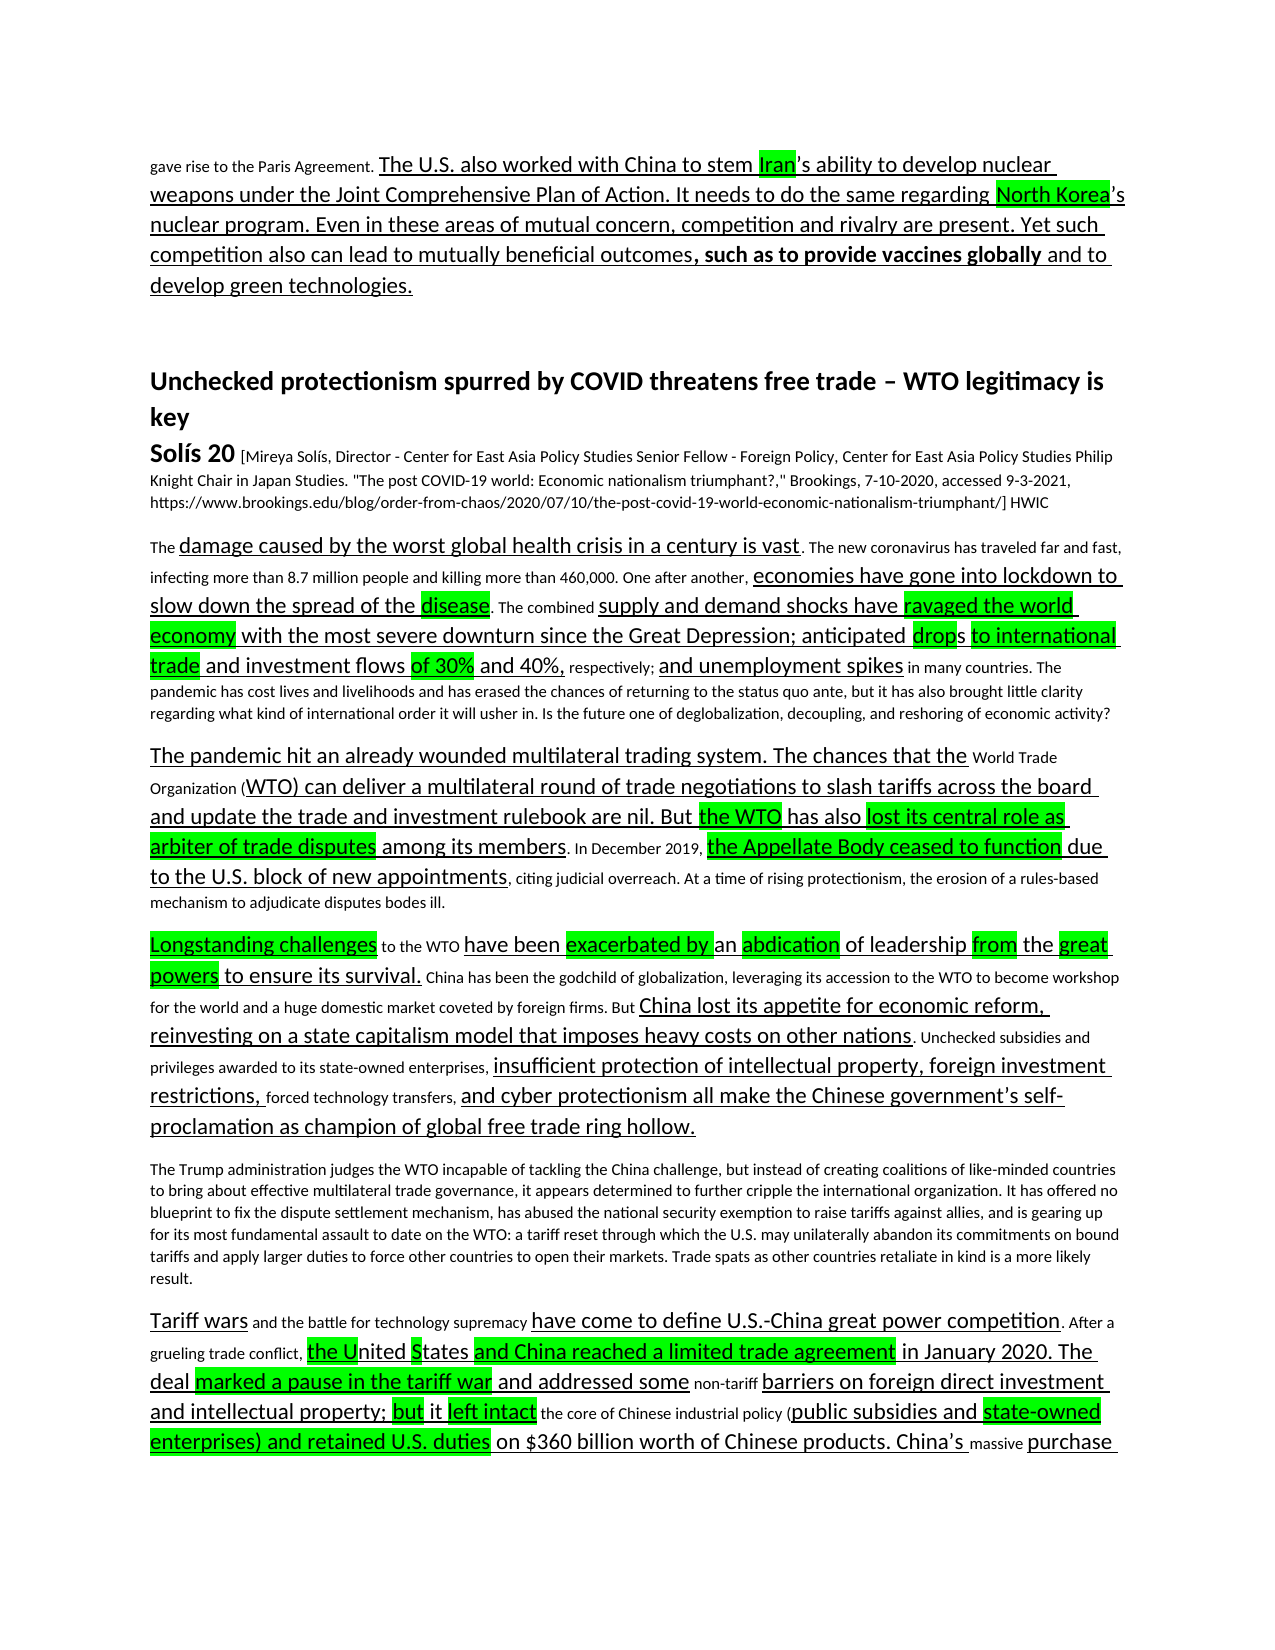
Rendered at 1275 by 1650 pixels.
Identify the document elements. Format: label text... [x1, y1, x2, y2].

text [150, 1307, 1125, 1456]
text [150, 150, 1125, 204]
text Solís 20 [Mireya Solís, Director - Center for East Asia Policy Studies Senior Fellow - Foreign Policy, Center for East Asia Policy Studies Philip Knight Chair in Japan Studies. "The post COVID-19 world: Economic nationalism triumphant?," Brookings, 7-10-2020, accessed 9-3-2021, https://www.brookings.edu/blog/order-from-chaos/2020/07/10/the-post-covid-19-world-economic-nationalism-triumphant/] HWIC [150, 436, 1125, 513]
text The Trump administration judges the WTO incapable of tackling the China challenge, but instead of creating coalitions of like-minded countries to bring about effective multilateral trade governance, it appears determined to further cripple the international organization. It has offered no blueprint to fix the dispute settlement mechanism, has abused the national security exemption to raise tariffs against allies, and is gearing up for its most fundamental assault to date on the WTO: a tariff reset through which the U.S. may unilaterally abandon its commitments on bound tariffs and apply larger duties to force other countries to open their markets. Trade spats as other countries retaliate in kind is a more likely result. [150, 1159, 1125, 1288]
text Longstanding challenges to the WTO have been exacerbated by an abdication of leadership from the great powers to ensure its survival. China has been the godchild of globalization, leveraging its accession to the WTO to become workshop for the world and a huge domestic market coveted by foreign firms. But China lost its appetite for economic reform, reinvesting on a state capitalism model that imposes heavy costs on other nations. Unchecked subsidies and privileges awarded to its state-owned enterprises, insufficient protection of intellectual property, foreign investment restrictions, forced technology transfers, and cyber protectionism all make the Chinese government’s self-proclamation as champion of global free trade ring hollow. [150, 931, 1125, 1140]
text The damage caused by the worst global health crisis in a century is vast. The new coronavirus has traveled far and fast, infecting more than 8.7 million people and killing more than 460,000. One after another, economies have gone into lockdown to slow down the spread of the disease. The combined supply and demand shocks have ravaged the world economy with the most severe downturn since the Great Depression; anticipated drops to international trade and investment flows of 30% and 40%, respectively; and unemployment spikes in many countries. The pandemic has cost lives and livelihoods and has erased the chances of returning to the status quo ante, but it has also brought little clarity regarding what kind of international order it will usher in. Is the future one of deglobalization, decoupling, and reshoring of economic activity? [150, 531, 1125, 723]
text The pandemic hit an already wounded multilateral trading system. The chances that the World Trade Organization (WTO) can deliver a multilateral round of trade negotiations to slash tariffs across the board and update the trade and investment rulebook are nil. But the WTO has also lost its central role as arbiter of trade disputes among its members. In December 2019, the Appellate Body ceased to function due to the U.S. block of new appointments, citing judicial overreach. At a time of rising protectionism, the erosion of a rules-based mechanism to adjudicate disputes bodes ill. [150, 742, 1125, 912]
text Unchecked protectionism spurred by COVID threatens free trade – WTO legitimacy is key [150, 364, 1125, 433]
